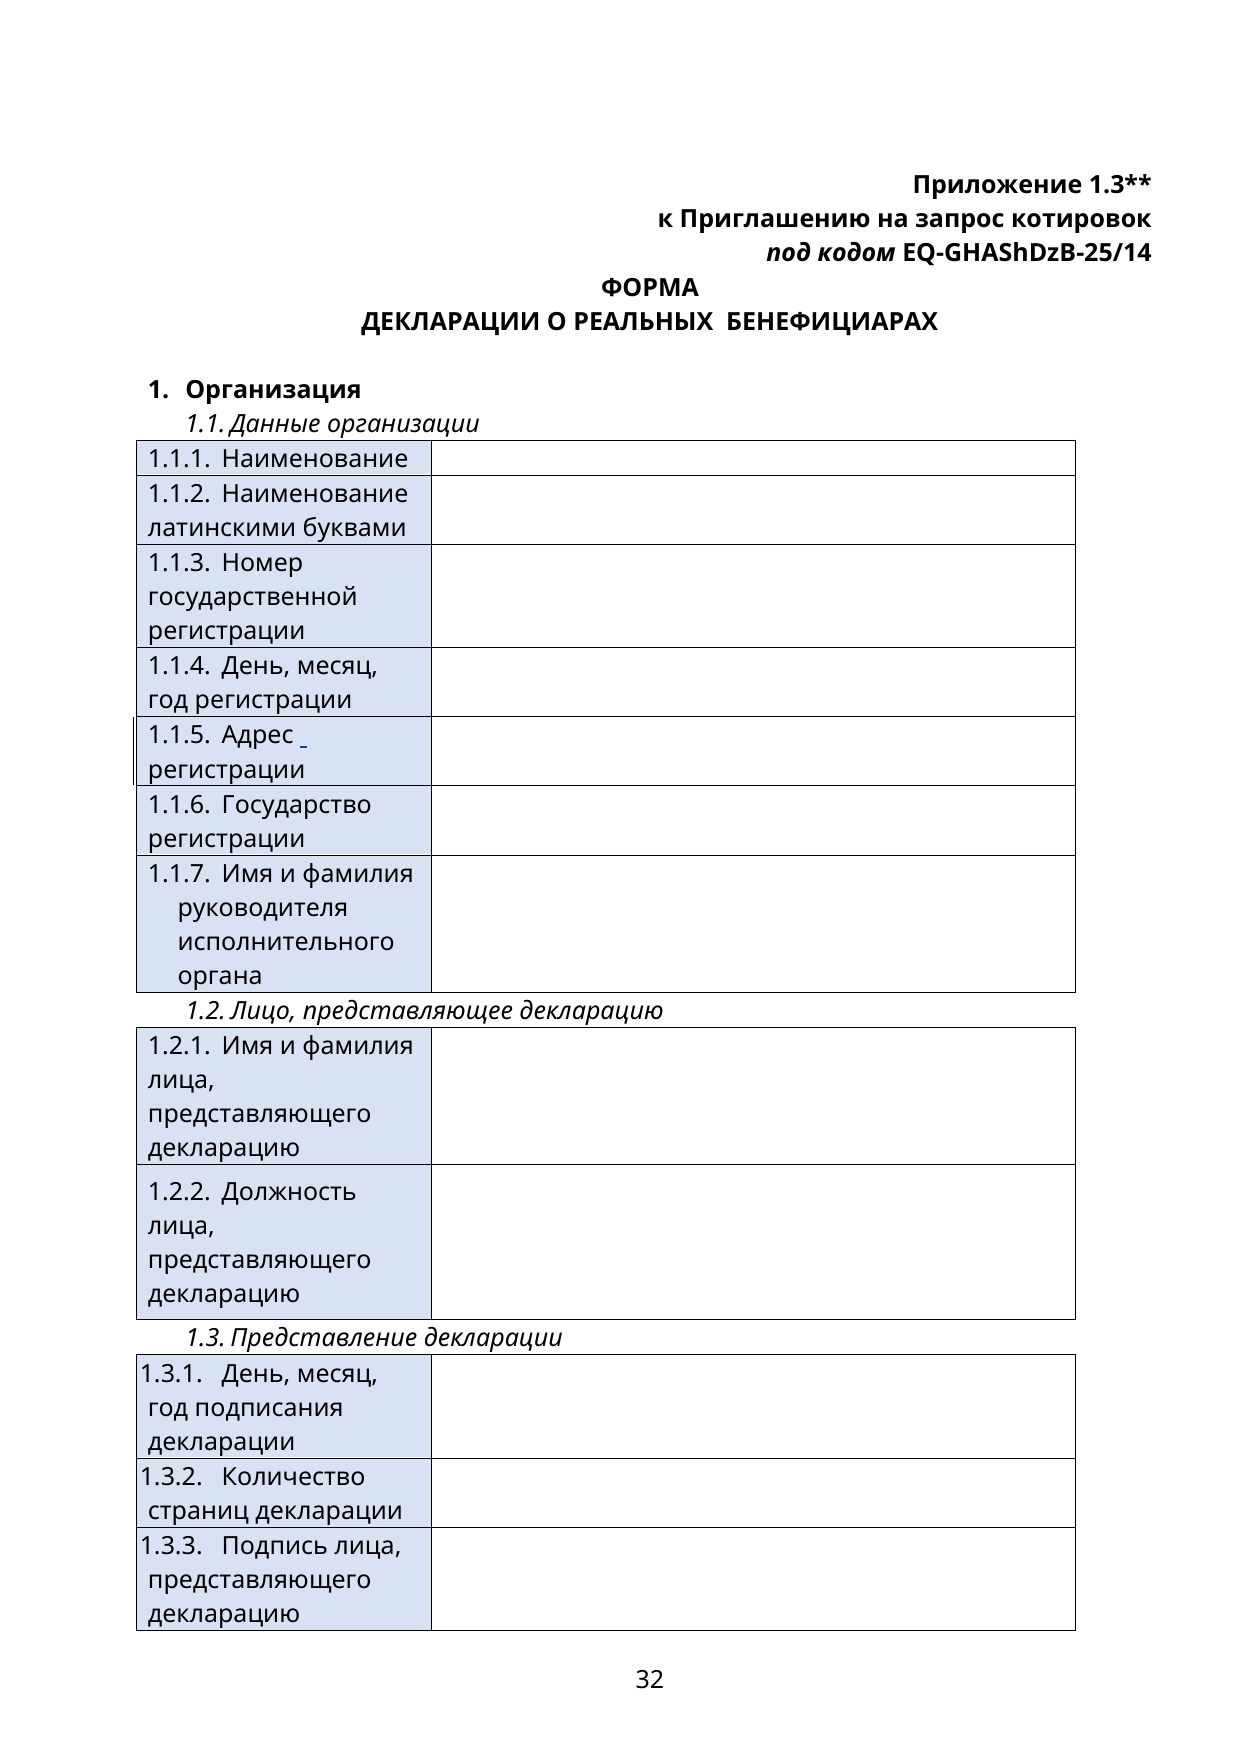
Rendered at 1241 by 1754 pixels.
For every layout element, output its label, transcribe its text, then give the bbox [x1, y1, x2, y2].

table_cell Наименование латинскими буквами [137, 476, 431, 544]
table_cell Должность лица, представляющего декларацию [137, 1165, 431, 1319]
table_header День, месяц, год подписания декларации [137, 1355, 431, 1457]
table_cell [432, 476, 1075, 544]
list Лицо, представляющее декларацию [185, 993, 1152, 1027]
subtitle под кодом EQ-GHAShDzB-25/14 [148, 235, 1152, 269]
table_cell [432, 786, 1075, 854]
table_header Имя и фамилия лица, представляющего декларацию [137, 1028, 431, 1164]
table_header [432, 1355, 1075, 1457]
list Данные организации [185, 405, 1152, 439]
table_header [432, 1028, 1075, 1164]
table_cell Количество страниц декларации [137, 1459, 431, 1527]
table_cell Имя и фамилия руководителя исполнительного органа [137, 856, 431, 992]
table_cell [432, 648, 1075, 716]
table_cell Номер государственной регистрации [137, 545, 431, 647]
table_cell [432, 856, 1075, 992]
list Представление декларации [185, 1320, 1152, 1354]
table_cell [432, 717, 1075, 785]
table_cell Подпись лица, представляющего декларацию [137, 1528, 431, 1630]
table_header Наименование [137, 441, 431, 474]
text ФОРМА [148, 269, 1152, 303]
table_cell [432, 1165, 1075, 1319]
table_cell Государство регистрации [137, 786, 431, 854]
list Организация [148, 371, 1152, 405]
table_header [432, 441, 1075, 474]
table_cell [432, 1459, 1075, 1527]
table_cell Адрес регистрации [137, 717, 431, 785]
table_cell [432, 545, 1075, 647]
text Приложение 1.3** [148, 167, 1152, 201]
table_cell День, месяц, год регистрации [137, 648, 431, 716]
text к Приглашению на запрос котировок [148, 201, 1152, 235]
table_cell [432, 1528, 1075, 1630]
text ДЕКЛАРАЦИИ О РЕАЛЬНЫХ БЕНЕФИЦИАРАХ [148, 303, 1152, 337]
